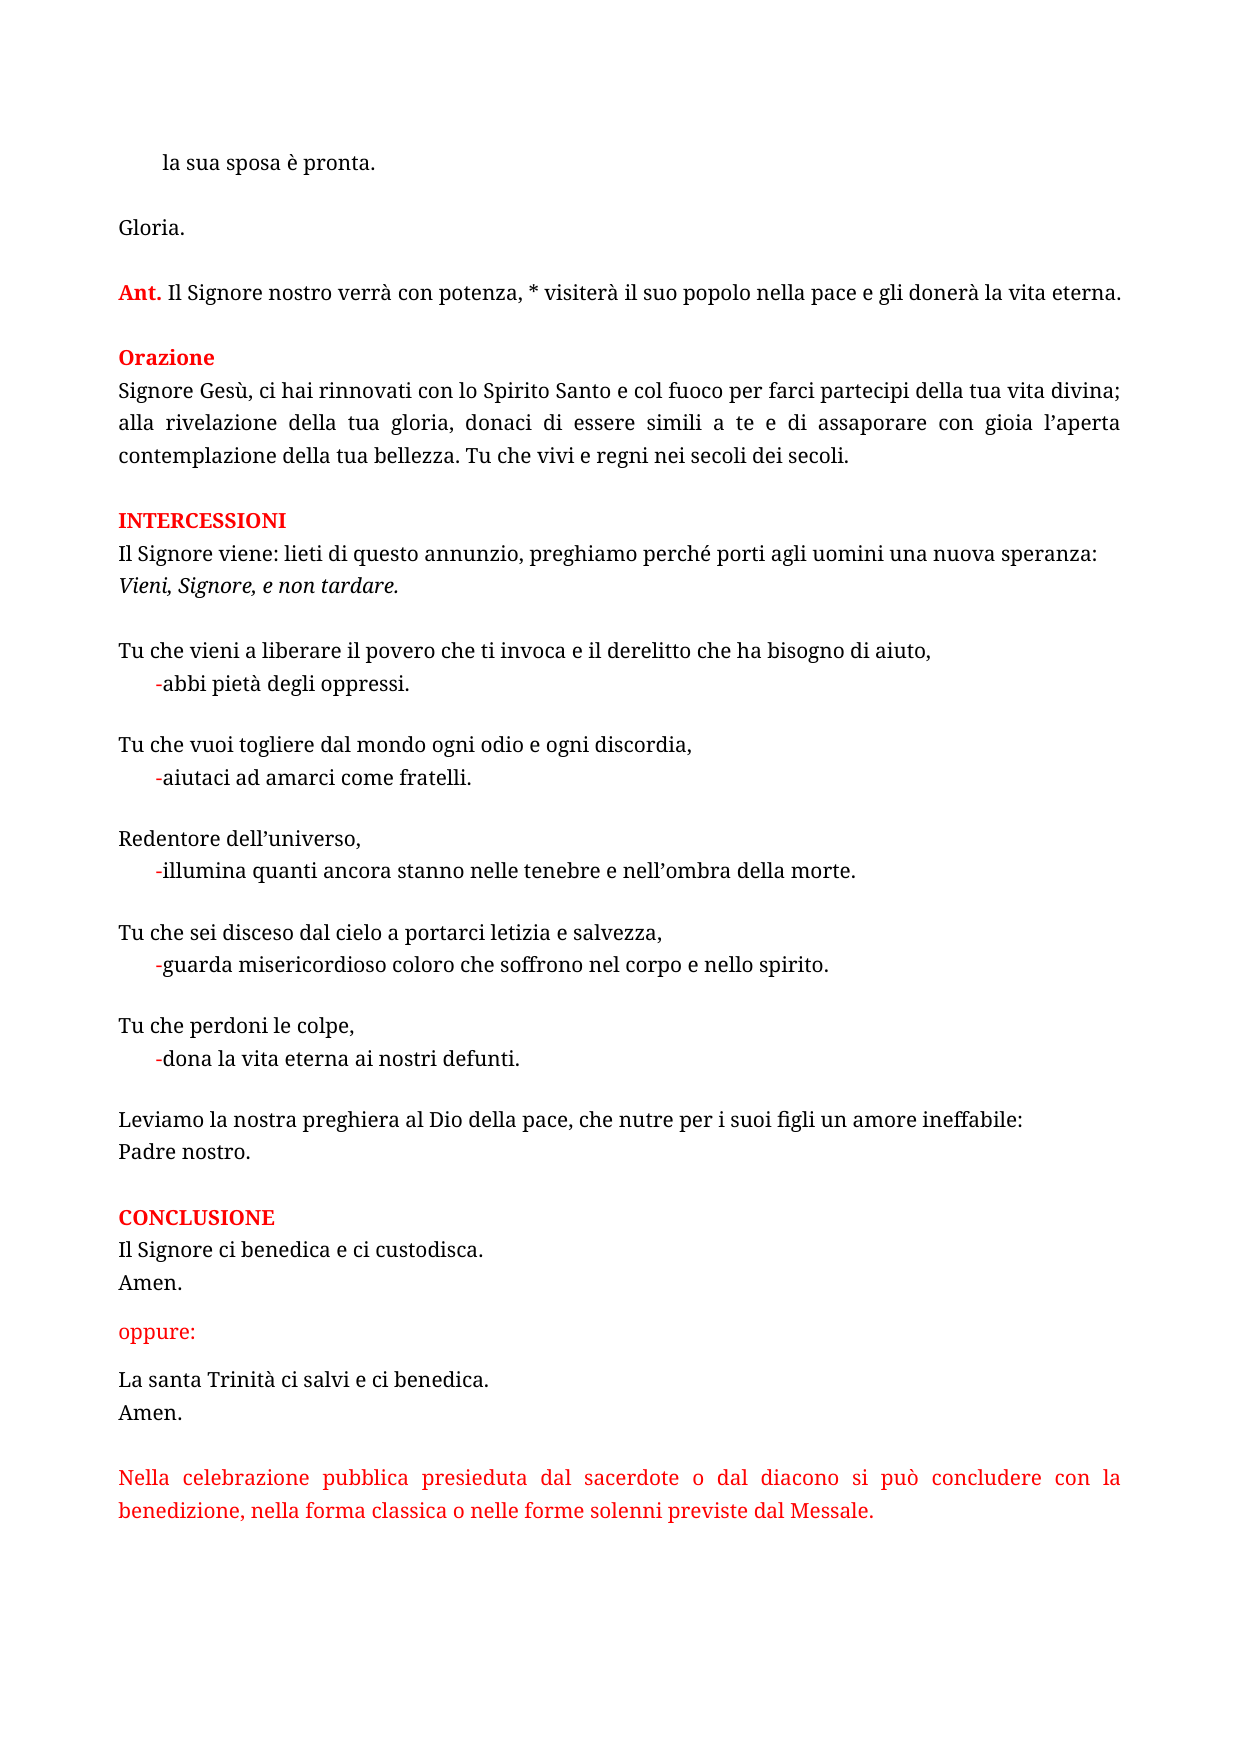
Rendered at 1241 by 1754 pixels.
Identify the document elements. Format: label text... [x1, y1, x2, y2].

list illumina quanti ancora stanno nelle tenebre e nell’ombra della morte. [156, 857, 1122, 885]
text Tu che perdoni le colpe, [118, 1011, 1122, 1040]
text Tu che sei disceso dal cielo a portarci letizia e salvezza, [118, 918, 1122, 946]
text Il Signore viene: lieti di questo annunzio, preghiamo perché porti agli uomini una nuova speranza: [118, 539, 1122, 567]
text Nella celebrazione pubblica presieduta dal sacerdote o dal diacono si può concludere con la benedizione, nella forma classica o nelle forme solenni previste dal Messale. [118, 1463, 1122, 1524]
text CONCLUSIONE [118, 1203, 1122, 1231]
text Ant. Il Signore nostro verrà con potenza, * visiterà il suo popolo nella pace e gli donerà la vita eterna. [118, 278, 1122, 306]
list dona la vita eterna ai nostri defunti. [156, 1044, 1122, 1072]
list guarda misericordioso coloro che soffrono nel corpo e nello spirito. [156, 950, 1122, 979]
text Tu che vuoi togliere dal mondo ogni odio e ogni discordia, [118, 730, 1122, 759]
text oppure: [118, 1317, 1122, 1345]
text Padre nostro. [118, 1137, 1122, 1166]
text Amen. [118, 1268, 1122, 1296]
text Signore Gesù, ci hai rinnovati con lo Spirito Santo e col fuoco per farci partecipi della tua vita divina; alla rivelazione della tua gloria, donaci di essere simili a te e di assaporare con gioia l’aperta contemplazione della tua bellezza. Tu che vivi e regni nei secoli dei secoli. [118, 376, 1122, 469]
list aiutaci ad amarci come fratelli. [156, 763, 1122, 791]
text Tu che vieni a liberare il povero che ti invoca e il derelitto che ha bisogno di aiuto, [118, 637, 1122, 665]
text Redentore dell’universo, [118, 824, 1122, 852]
text Amen. [118, 1398, 1122, 1427]
text Vieni, Signore, e non tardare. [118, 571, 1122, 600]
text Il Signore ci benedica e ci custodisca. [118, 1235, 1122, 1264]
text Orazione [118, 343, 1122, 372]
text INTERCESSIONI [118, 506, 1122, 535]
text La santa Trinità ci salvi e ci benedica. [118, 1366, 1122, 1394]
text la sua sposa è pronta. [118, 148, 1122, 176]
text Gloria. [118, 213, 1122, 241]
text Leviamo la nostra preghiera al Dio della pace, che nutre per i suoi figli un amore ineffabile: [118, 1105, 1122, 1133]
list abbi pietà degli oppressi. [156, 669, 1122, 698]
